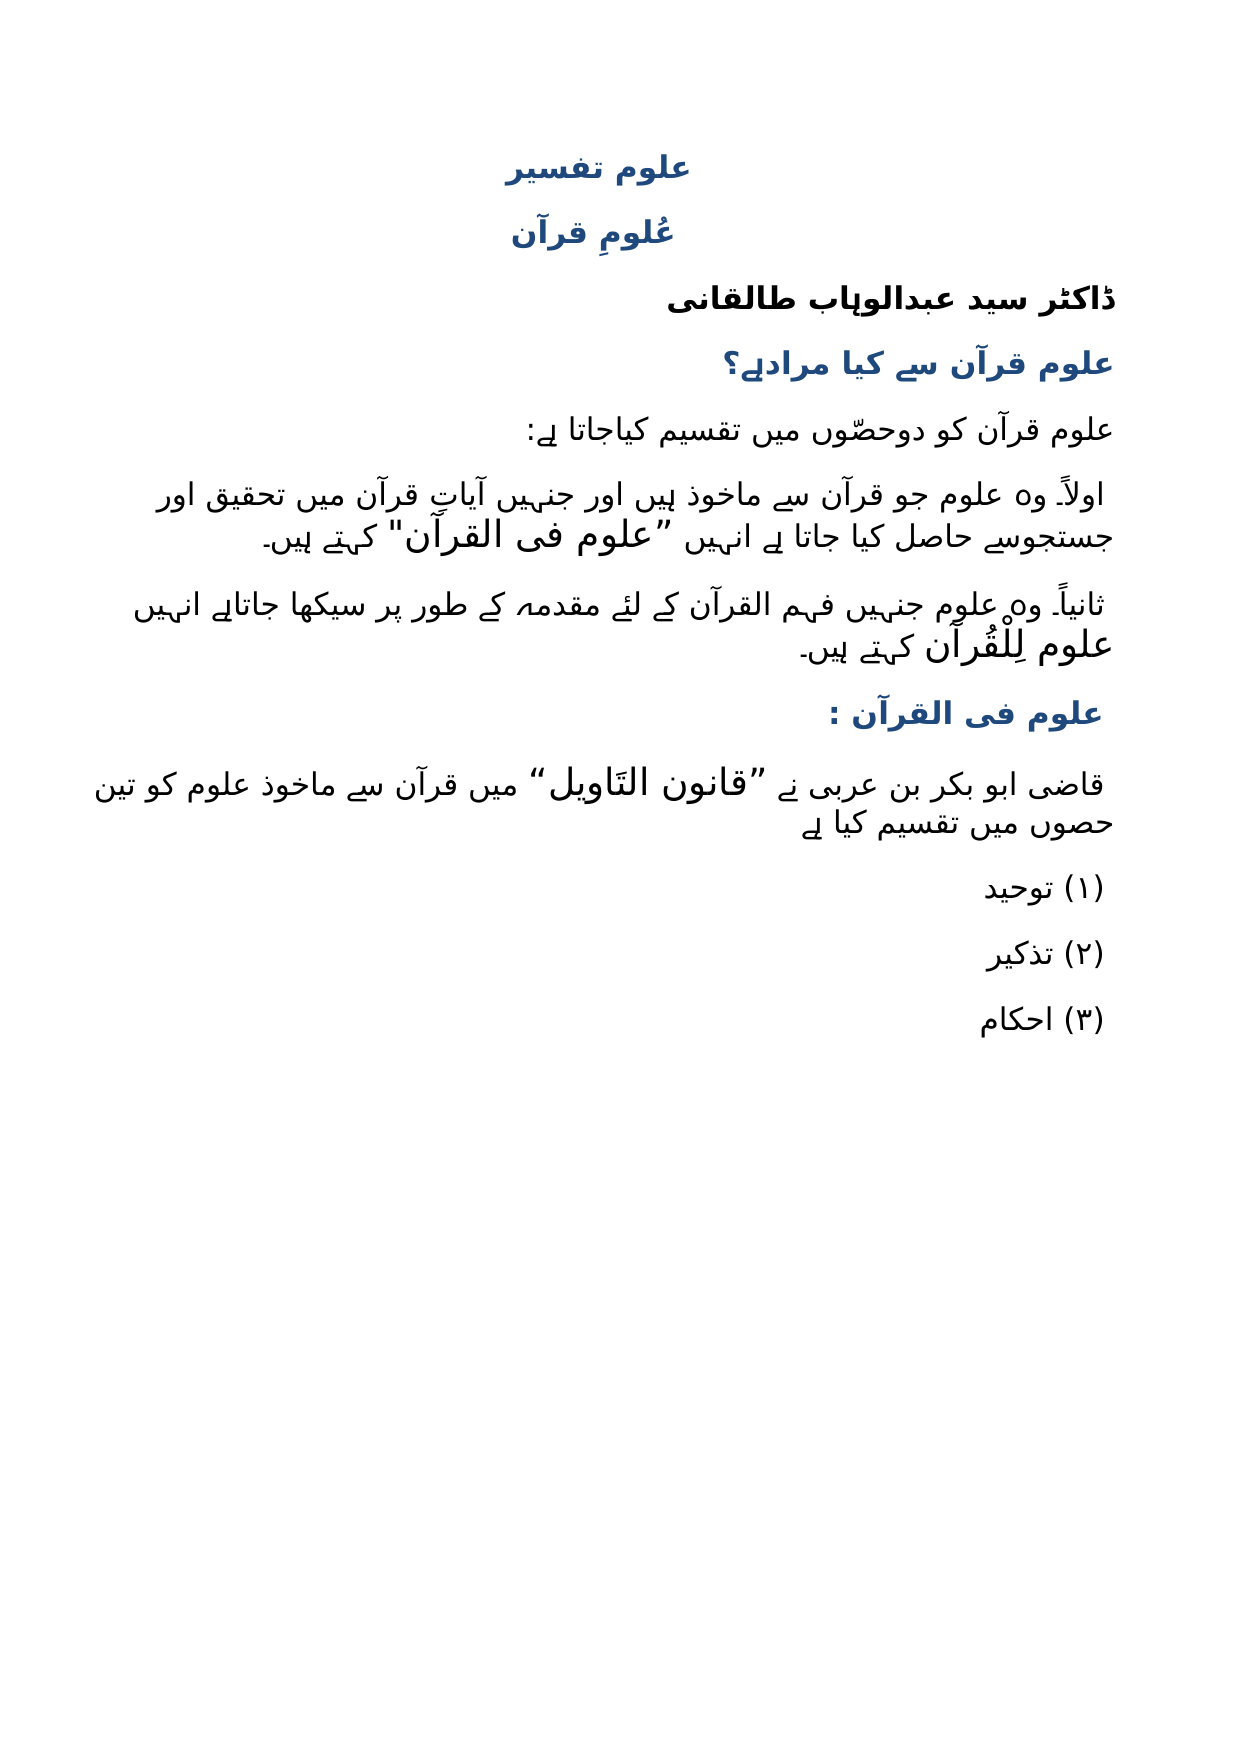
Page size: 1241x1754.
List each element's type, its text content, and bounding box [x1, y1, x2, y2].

text (۲) تذکیر [72, 935, 1114, 972]
text علوم قرآن کو دوحصّوں میں تقسیم کیاجاتا ہے: [72, 411, 1114, 448]
text (۱) توحید [72, 870, 1114, 906]
text ڈاکٹر سید عبدالوہاب طالقانی [72, 280, 1114, 317]
subtitle علوم فی القرآن : [72, 695, 1114, 731]
text (۳) احکام [72, 1001, 1114, 1037]
text اولاً۔ وہ علوم جو قرآن سے ماخوذ ہیں اور جنہیں آیاتِ قرآن میں تحقیق اور جستجوسے حاصل کیا جاتا ہے انہیں ”علوم فی القرآن" کہتے ہیں۔ [72, 477, 1114, 557]
text ثانیاً۔ وہ علوم جنہیں فہم القرآن کے لئے مقدمہ کے طور پر سیکھا جاتاہے انہیں علوم لِلْقُرآن کہتے ہیں۔ [72, 586, 1114, 666]
subtitle علوم تفسیر [72, 149, 1114, 186]
text قاضی ابو بکر بن عربی نے ”قانون التَاویل“ میں قرآن سے ماخوذ علوم کو تین حصوں میں تقسیم کیا ہے [72, 761, 1114, 841]
subtitle عُلومِ قرآن [72, 215, 1114, 251]
subtitle علوم قرآن سے کیا مرادہے؟ [72, 346, 1114, 382]
